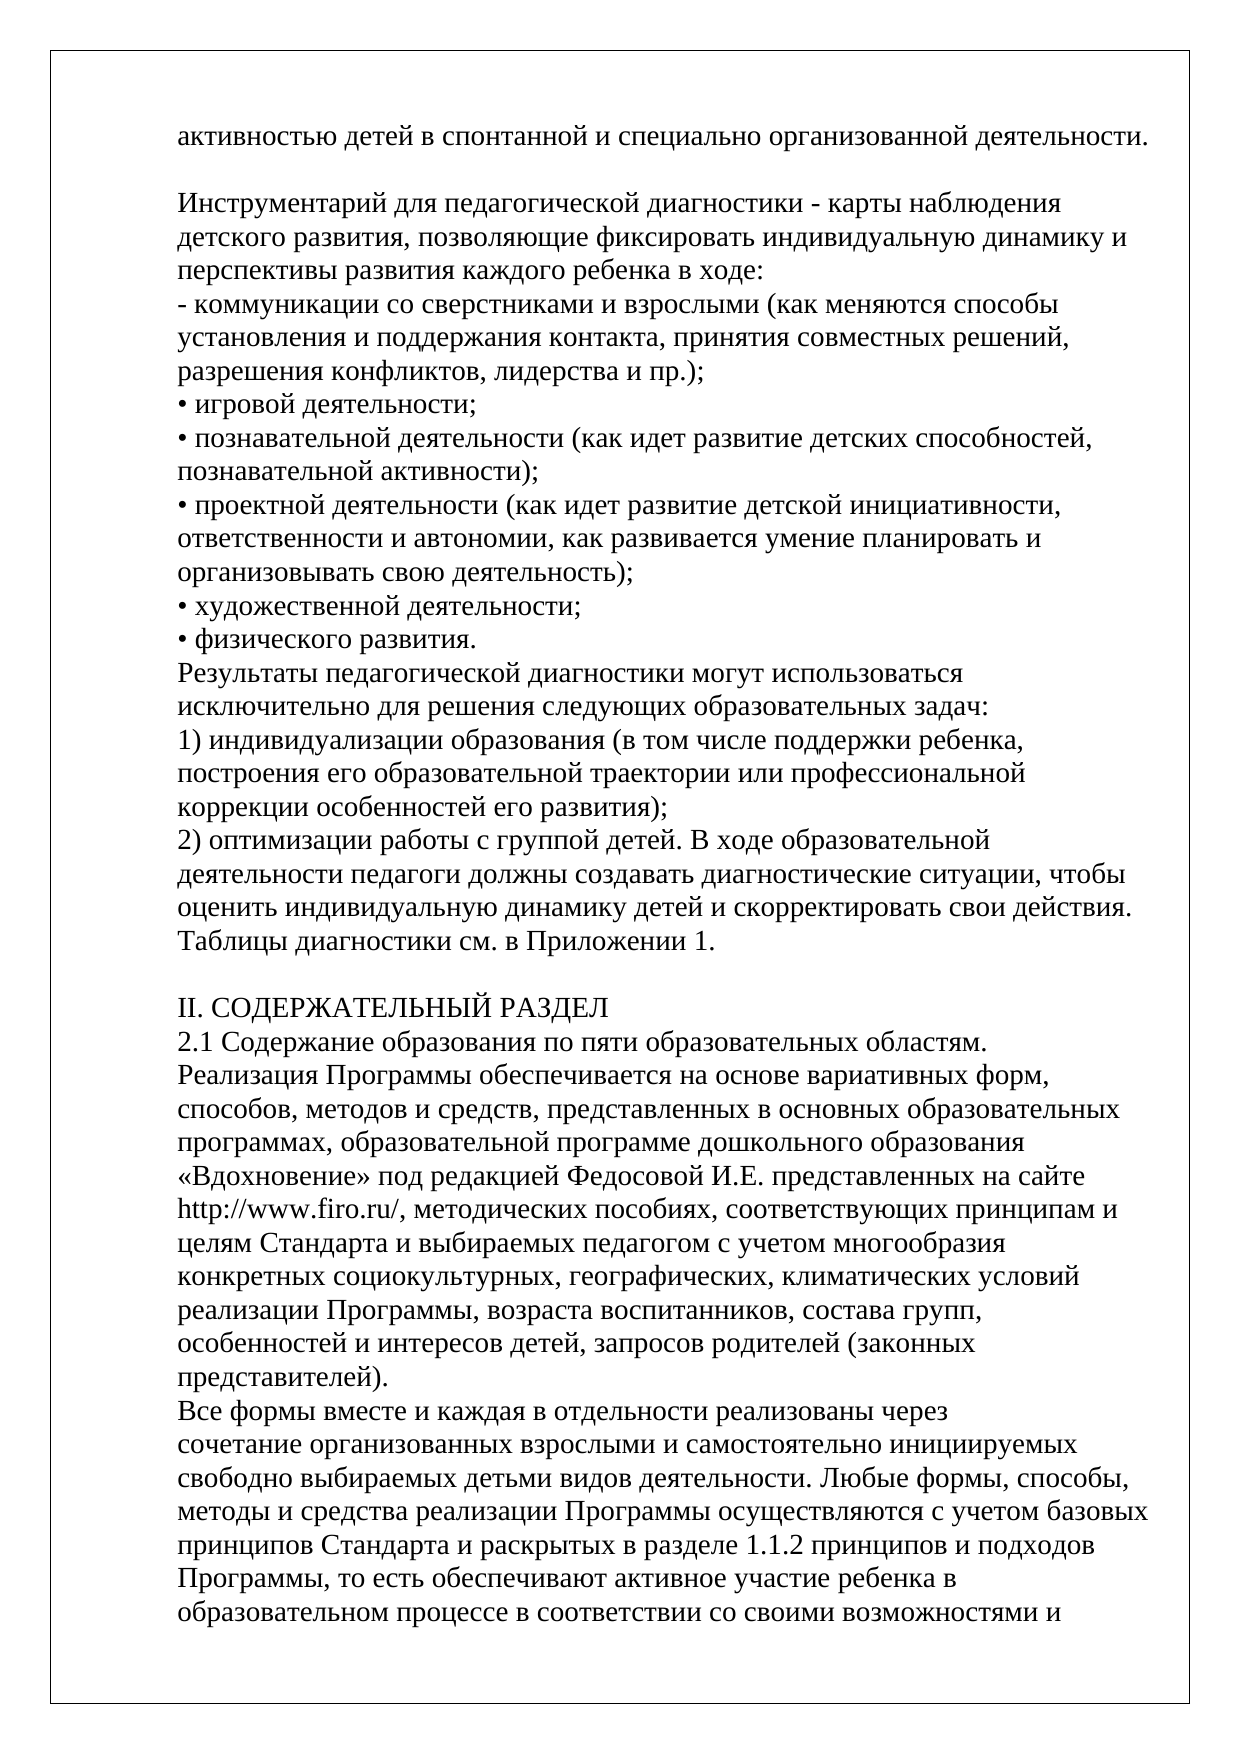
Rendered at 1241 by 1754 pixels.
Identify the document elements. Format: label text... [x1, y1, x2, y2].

text II. СОДЕРЖАТЕЛЬНЫЙ РАЗДЕЛ [177, 990, 1152, 1024]
text исключительно для решения следующих образовательных задач: [177, 688, 1152, 722]
text • познавательной деятельности (как идет развитие детских способностей, [177, 420, 1152, 453]
text деятельности педагоги должны создавать диагностические ситуации, чтобы [177, 856, 1152, 889]
text организовывать свою деятельность); [177, 554, 1152, 588]
text • художественной деятельности; [177, 588, 1152, 621]
text построения его образовательной траектории или профессиональной [177, 755, 1152, 789]
text Все формы вместе и каждая в отдельности реализованы через [177, 1393, 1152, 1426]
text 2.1 Содержание образования по пяти образовательных областям. [177, 1024, 1152, 1057]
text разрешения конфликтов, лидерства и пр.); [177, 353, 1152, 386]
text Инструментарий для педагогической диагностики - карты наблюдения [177, 185, 1152, 219]
text методы и средства реализации Программы осуществляются с учетом базовых [177, 1493, 1152, 1527]
text программах, образовательной программе дошкольного образования [177, 1124, 1152, 1158]
text • игровой деятельности; [177, 386, 1152, 420]
text представителей). [177, 1359, 1152, 1393]
text свободно выбираемых детьми видов деятельности. Любые формы, способы, [177, 1460, 1152, 1493]
text • физического развития. [177, 621, 1152, 655]
text Таблицы диагностики см. в Приложении 1. [177, 923, 1152, 957]
text оценить индивидуальную динамику детей и скорректировать свои действия. [177, 889, 1152, 923]
text коррекции особенностей его развития); [177, 789, 1152, 822]
text сочетание организованных взрослыми и самостоятельно инициируемых [177, 1426, 1152, 1460]
text познавательной активности); [177, 453, 1152, 487]
text Программы, то есть обеспечивают активное участие ребенка в [177, 1560, 1152, 1594]
text «Вдохновение» под редакцией Федосовой И.Е. представленных на сайте [177, 1158, 1152, 1191]
text особенностей и интересов детей, запросов родителей (законных [177, 1326, 1152, 1359]
text Реализация Программы обеспечивается на основе вариативных форм, [177, 1057, 1152, 1091]
text принципов Стандарта и раскрытых в разделе 1.1.2 принципов и подходов [177, 1527, 1152, 1560]
text - коммуникации со сверстниками и взрослыми (как меняются способы [177, 286, 1152, 319]
text установления и поддержания контакта, принятия совместных решений, [177, 319, 1152, 353]
text образовательном процессе в соответствии со своими возможностями и [177, 1594, 1152, 1627]
text конкретных социокультурных, географических, климатических условий [177, 1258, 1152, 1292]
text ответственности и автономии, как развивается умение планировать и [177, 521, 1152, 554]
text активностью детей в спонтанной и специально организованной деятельности. [177, 118, 1152, 152]
text Результаты педагогической диагностики могут использоваться [177, 655, 1152, 688]
text 1) индивидуализации образования (в том числе поддержки ребенка, [177, 722, 1152, 755]
text способов, методов и средств, представленных в основных образовательных [177, 1091, 1152, 1124]
text целям Стандарта и выбираемых педагогом с учетом многообразия [177, 1225, 1152, 1258]
text детского развития, позволяющие фиксировать индивидуальную динамику и [177, 219, 1152, 252]
text 2) оптимизации работы с группой детей. В ходе образовательной [177, 822, 1152, 856]
text перспективы развития каждого ребенка в ходе: [177, 252, 1152, 286]
text http://www.firo.ru/, методических пособиях, соответствующих принципам и [177, 1191, 1152, 1225]
text реализации Программы, возраста воспитанников, состава групп, [177, 1292, 1152, 1326]
text • проектной деятельности (как идет развитие детской инициативности, [177, 487, 1152, 521]
